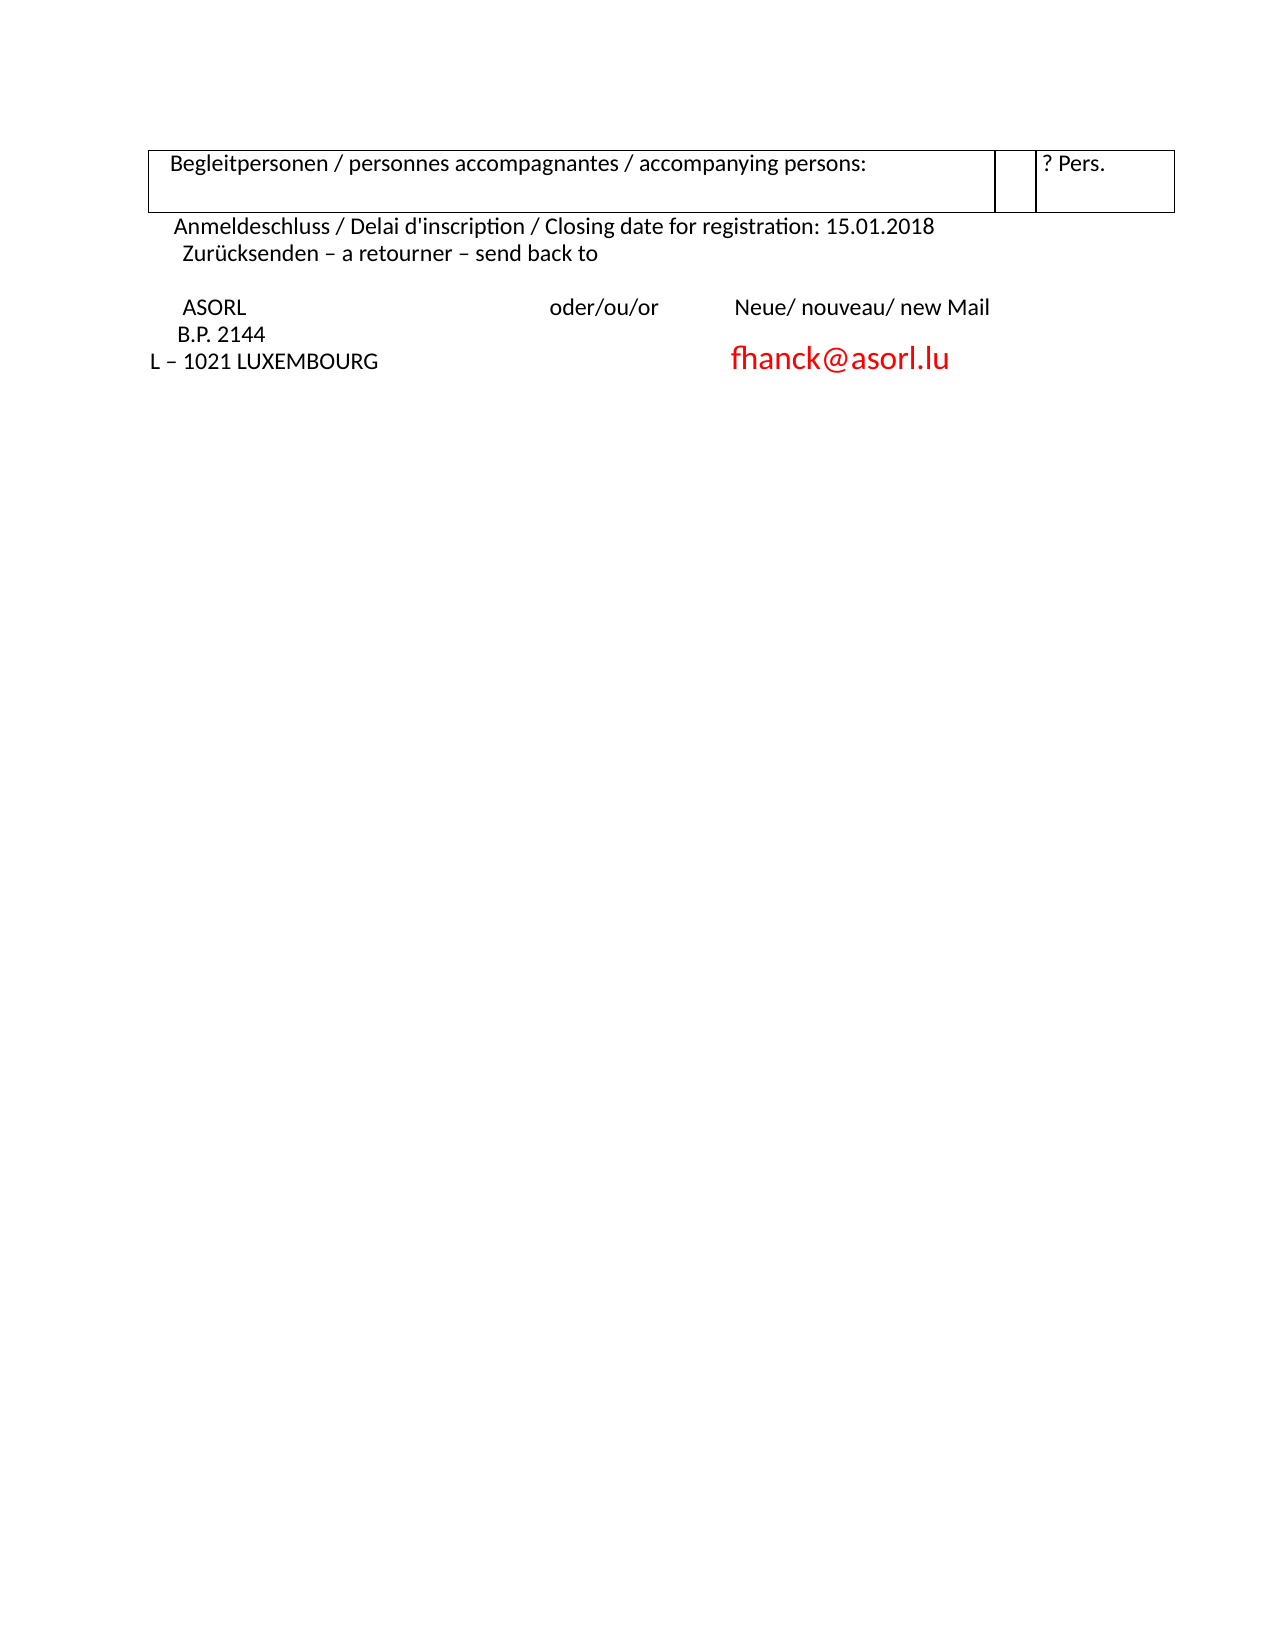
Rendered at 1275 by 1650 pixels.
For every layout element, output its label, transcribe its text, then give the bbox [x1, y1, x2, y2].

text ASORL oder/ou/or Neue/ nouveau/ new Mail [150, 294, 1125, 321]
table_header Begleitpersonen / personnes accompagnantes / accompanying persons: [149, 151, 994, 212]
table_header [996, 151, 1035, 212]
text B.P. 2144 [150, 321, 1125, 348]
text Anmeldeschluss / Delai d'inscription / Closing date for registration: 15.01.2018 [150, 213, 1125, 240]
text L – 1021 LUXEMBOURG fhanck@asorl.lu [150, 348, 1125, 375]
table_header ? Pers. [1037, 151, 1174, 212]
text Zurücksenden – a retourner – send back to [150, 240, 1125, 267]
